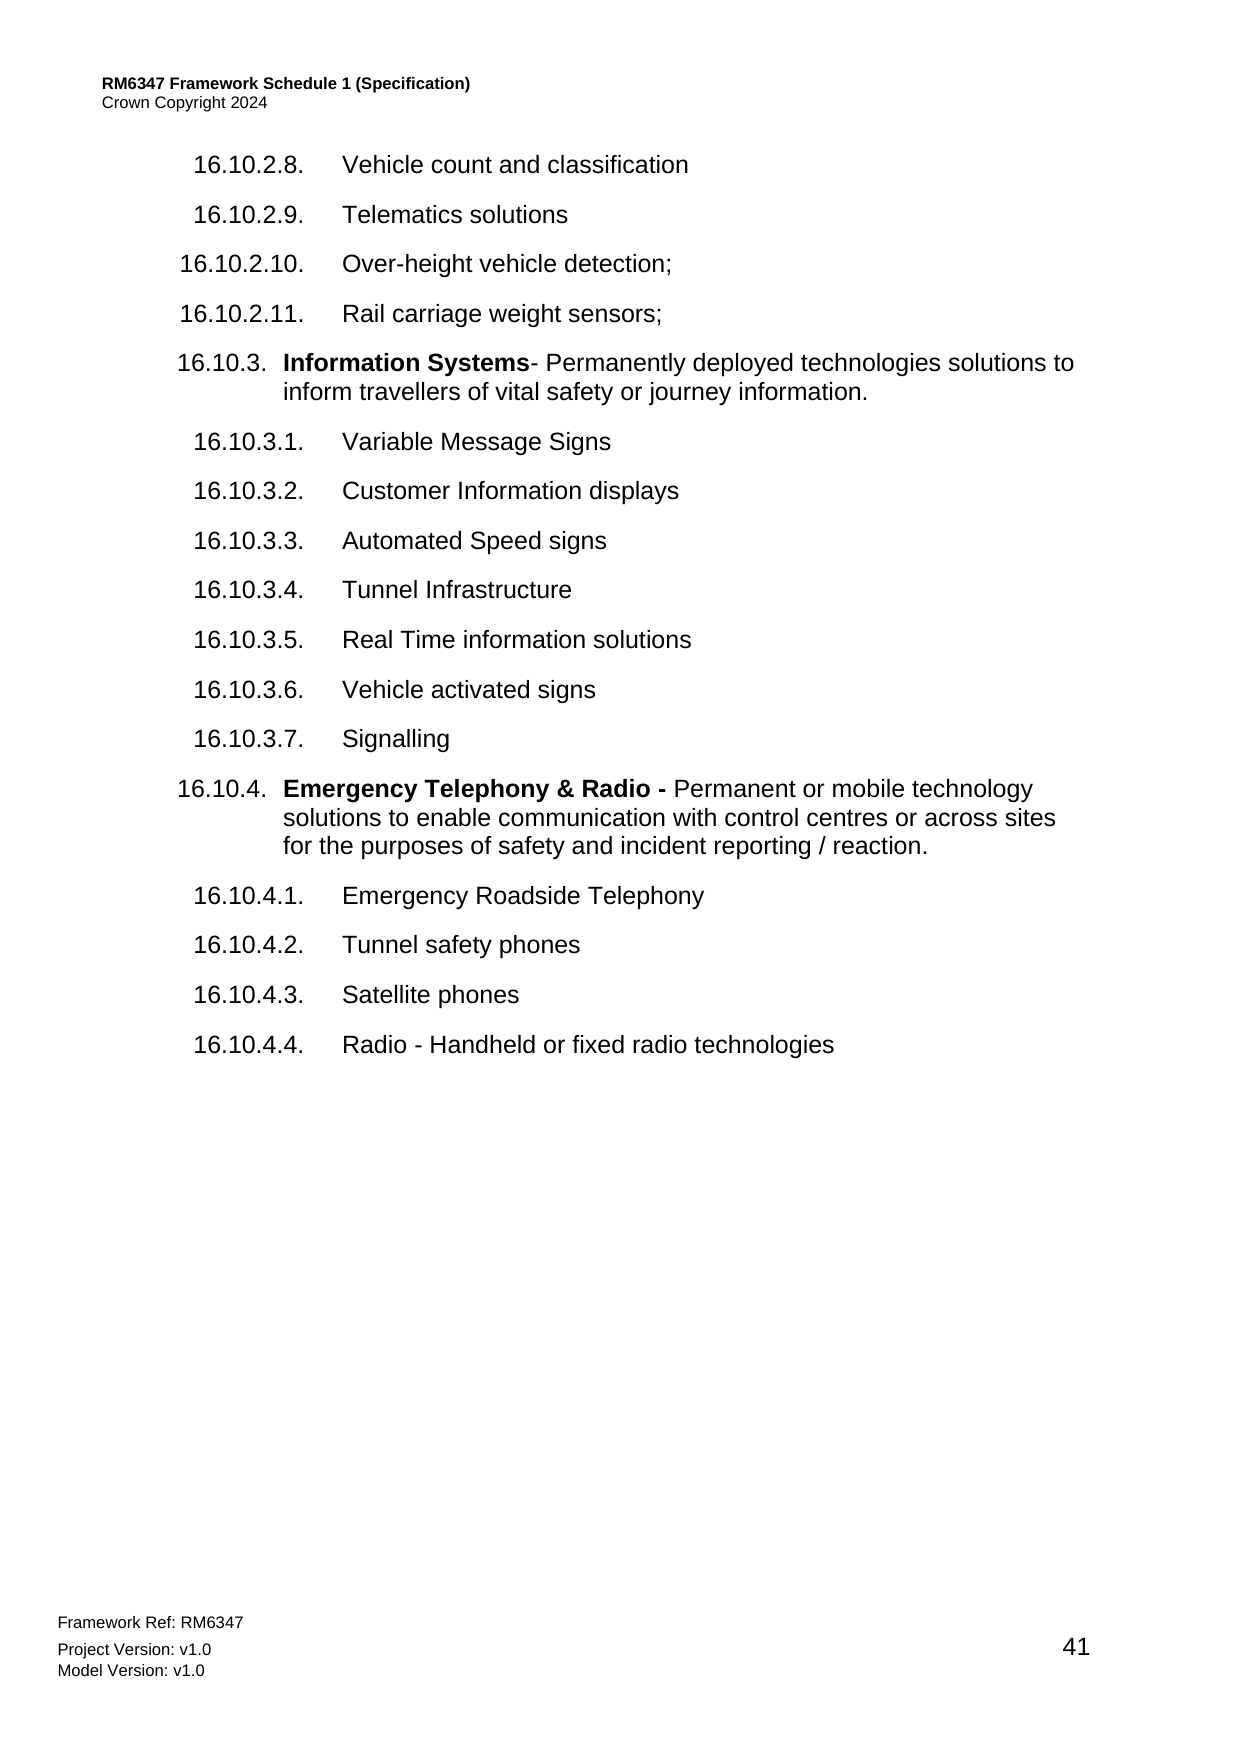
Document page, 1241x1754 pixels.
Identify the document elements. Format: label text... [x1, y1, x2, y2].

list Vehicle count and classification [304, 150, 1090, 179]
list Radio - Handheld or fixed radio technologies [304, 1029, 1090, 1058]
list Customer Information displays [304, 476, 1090, 505]
list Tunnel safety phones [304, 930, 1090, 959]
list Emergency Telephony & Radio - Permanent or mobile technology solutions to enable communication with control centres or across sites for the purposes of safety and incident reporting / reaction. [267, 774, 1090, 860]
list Satellite phones [304, 980, 1090, 1009]
list Emergency Roadside Telephony [304, 881, 1090, 909]
list Signalling [304, 724, 1090, 753]
list Vehicle activated signs [304, 674, 1090, 703]
list Automated Speed signs [304, 526, 1090, 554]
list Tunnel Infrastructure [304, 575, 1090, 604]
list Telematics solutions [304, 199, 1090, 228]
list Real Time information solutions [304, 625, 1090, 654]
list Over-height vehicle detection; [304, 249, 1090, 278]
list Information Systems- Permanently deployed technologies solutions to inform travellers of vital safety or journey information. [267, 348, 1090, 406]
list Rail carriage weight sensors; [304, 299, 1090, 327]
list Variable Message Signs [304, 427, 1090, 455]
